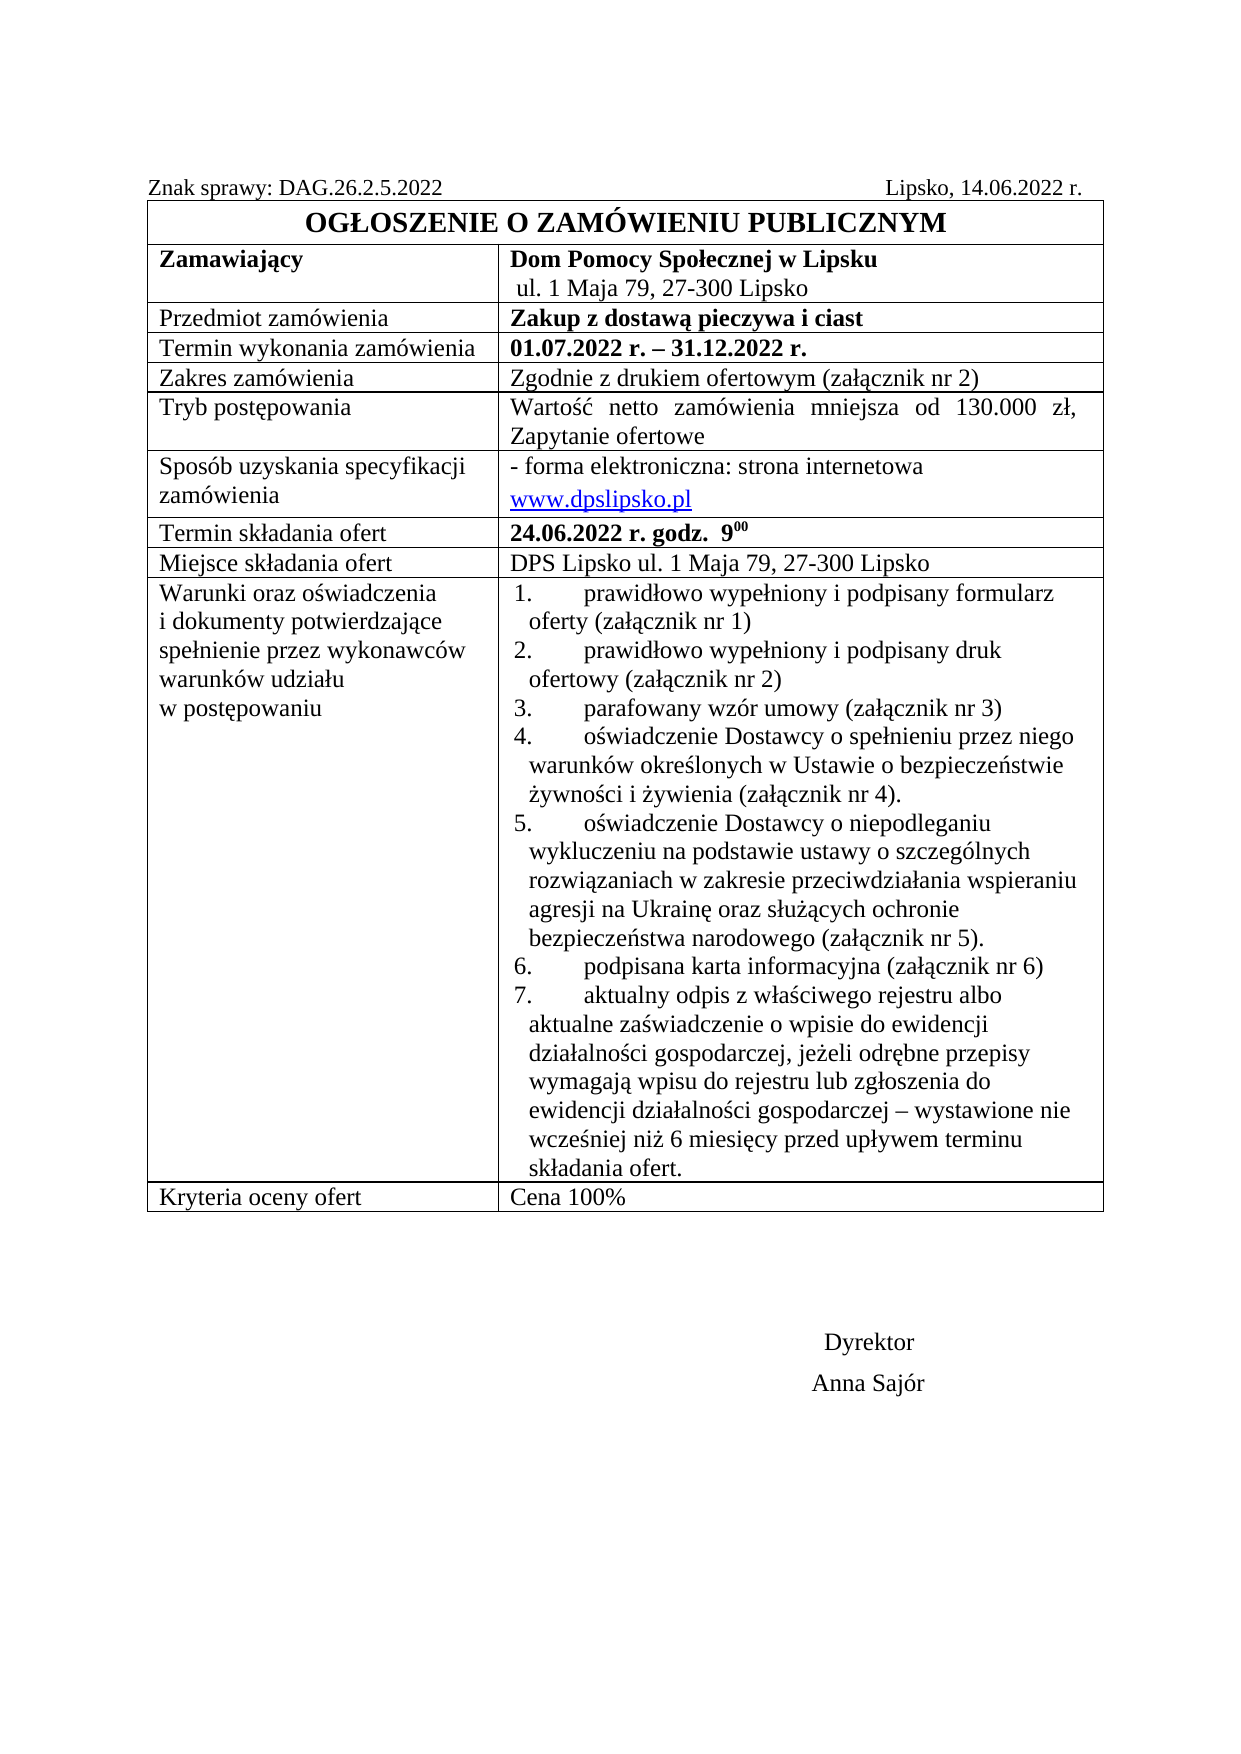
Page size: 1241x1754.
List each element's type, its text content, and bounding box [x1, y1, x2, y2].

table_cell Kryteria oceny ofert [148, 1183, 498, 1211]
table_cell Termin składania ofert [148, 518, 498, 547]
table_cell 24.06.2022 r. godz. 900 [499, 518, 1103, 547]
table_cell Wartość netto zamówienia mniejsza od 130.000 zł, Zapytanie ofertowe [499, 393, 1103, 450]
table_cell Dom Pomocy Społecznej w Lipsku ul. 1 Maja 79, 27-300 Lipsko [499, 245, 1103, 302]
text Anna Sajór [738, 1368, 1093, 1397]
table_cell Termin wykonania zamówienia [148, 333, 498, 362]
table_cell DPS Lipsko ul. 1 Maja 79, 27-300 Lipsko [499, 548, 1103, 577]
table_cell Miejsce składania ofert [148, 548, 498, 577]
table_cell Zamawiający [148, 245, 498, 302]
table_cell Zgodnie z drukiem ofertowym (załącznik nr 2) [499, 363, 1103, 391]
table_header OGŁOSZENIE O ZAMÓWIENIU PUBLICZNYM [148, 201, 1103, 243]
table_cell Sposób uzyskania specyfikacji zamówienia [148, 451, 498, 517]
table_cell prawidłowo wypełniony i podpisany formularz oferty (załącznik nr 1) prawidłowo wypełniony i podpisany druk ofertowy (załącznik nr 2) parafowany wzór umowy (załącznik nr 3) oświadczenie Dostawcy o spełnieniu przez niego warunków określonych w Ustawie o bezpieczeństwie żywności i żywienia (załącznik nr 4). oświadczenie Dostawcy o niepodleganiu wykluczeniu na podstawie ustawy o szczególnych rozwiązaniach w zakresie przeciwdziałania wspieraniu agresji na Ukrainę oraz służących ochronie bezpieczeństwa narodowego (załącznik nr 5). podpisana karta informacyjna (załącznik nr 6) aktualny odpis z właściwego rejestru albo aktualne zaświadczenie o wpisie do ewidencji działalności gospodarczej, jeżeli odrębne przepisy wymagają wpisu do rejestru lub zgłoszenia do ewidencji działalności gospodarczej – wystawione nie wcześniej niż 6 miesięcy przed upływem terminu składania ofert. [499, 578, 1103, 1181]
table_cell - forma elektroniczna: strona internetowa www.dpslipsko.pl [499, 451, 1103, 517]
text Znak sprawy: DAG.26.2.5.2022 Lipsko, 14.06.2022 r. [148, 174, 1093, 200]
table_cell Przedmiot zamówienia [148, 303, 498, 332]
table_cell Zakup z dostawą pieczywa i ciast [499, 303, 1103, 332]
table_cell Cena 100% [499, 1183, 1103, 1211]
text Dyrektor [811, 1327, 1093, 1356]
table_cell Tryb postępowania [148, 393, 498, 450]
table_cell Zakres zamówienia [148, 363, 498, 391]
table_cell 01.07.2022 r. – 31.12.2022 r. [499, 333, 1103, 362]
table_cell Warunki oraz oświadczenia i dokumenty potwierdzające spełnienie przez wykonawców warunków udziału w postępowaniu [148, 578, 498, 1181]
